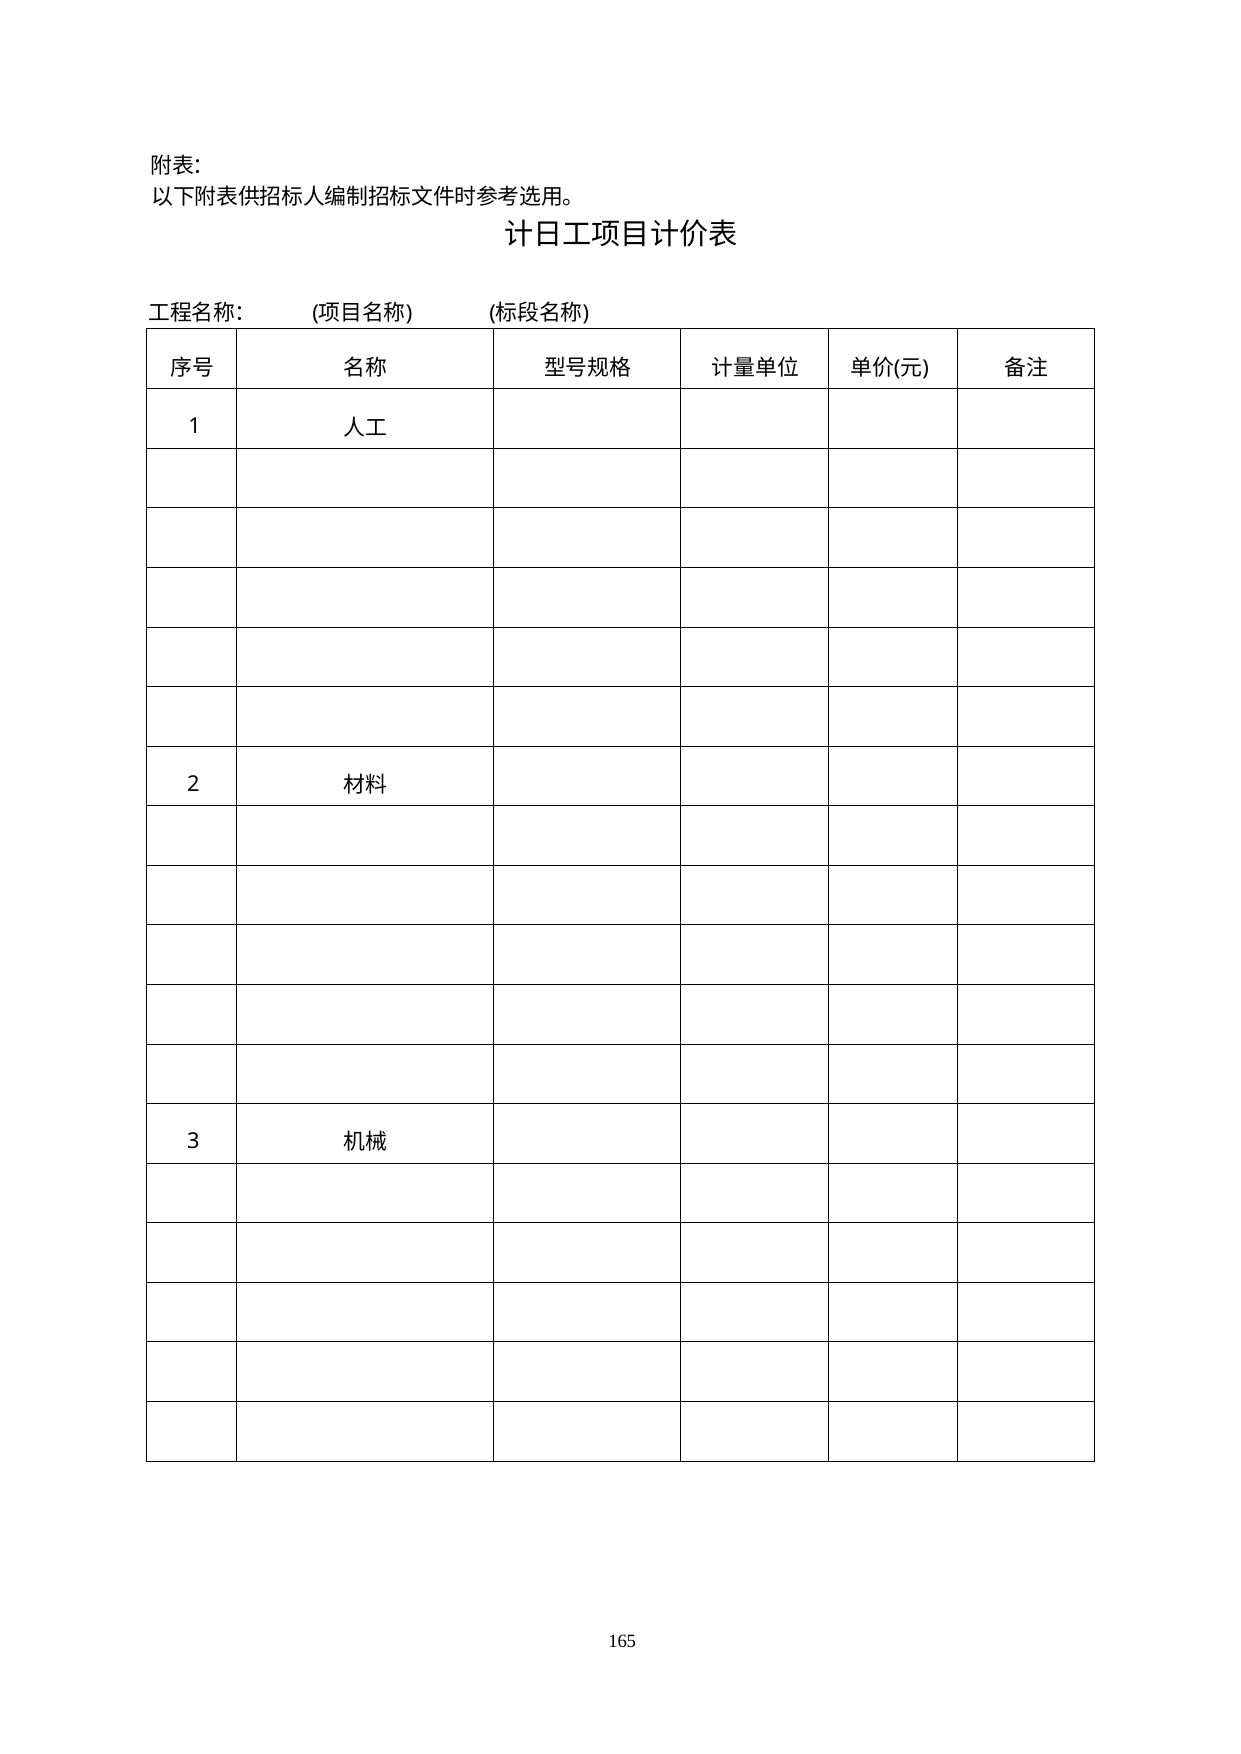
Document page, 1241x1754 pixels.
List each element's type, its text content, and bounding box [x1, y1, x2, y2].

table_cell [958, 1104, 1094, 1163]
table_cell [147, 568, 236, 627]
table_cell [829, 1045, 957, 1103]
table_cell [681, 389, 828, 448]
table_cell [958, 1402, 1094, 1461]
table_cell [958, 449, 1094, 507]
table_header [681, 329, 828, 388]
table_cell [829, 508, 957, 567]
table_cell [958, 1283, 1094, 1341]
text 附表： [150, 151, 1095, 179]
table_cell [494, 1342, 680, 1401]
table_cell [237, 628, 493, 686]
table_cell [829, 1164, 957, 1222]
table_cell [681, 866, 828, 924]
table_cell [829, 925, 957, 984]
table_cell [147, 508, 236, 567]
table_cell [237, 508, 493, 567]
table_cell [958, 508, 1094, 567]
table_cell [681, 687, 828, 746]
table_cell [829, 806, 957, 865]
text 以下附表供招标人编制招标文件时参考选用。 [151, 181, 1095, 210]
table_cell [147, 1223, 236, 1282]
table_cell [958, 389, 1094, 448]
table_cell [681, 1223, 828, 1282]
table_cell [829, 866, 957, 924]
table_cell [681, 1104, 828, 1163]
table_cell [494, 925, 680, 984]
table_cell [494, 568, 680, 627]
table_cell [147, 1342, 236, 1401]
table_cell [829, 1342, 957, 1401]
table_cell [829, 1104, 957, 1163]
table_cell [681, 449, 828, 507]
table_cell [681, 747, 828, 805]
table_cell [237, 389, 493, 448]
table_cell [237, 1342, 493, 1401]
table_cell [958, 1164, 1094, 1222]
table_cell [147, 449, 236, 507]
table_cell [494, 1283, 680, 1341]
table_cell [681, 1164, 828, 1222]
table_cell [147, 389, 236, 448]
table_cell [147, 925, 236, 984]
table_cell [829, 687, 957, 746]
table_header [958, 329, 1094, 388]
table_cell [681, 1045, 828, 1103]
text 计日工项目计价表 [504, 213, 1095, 252]
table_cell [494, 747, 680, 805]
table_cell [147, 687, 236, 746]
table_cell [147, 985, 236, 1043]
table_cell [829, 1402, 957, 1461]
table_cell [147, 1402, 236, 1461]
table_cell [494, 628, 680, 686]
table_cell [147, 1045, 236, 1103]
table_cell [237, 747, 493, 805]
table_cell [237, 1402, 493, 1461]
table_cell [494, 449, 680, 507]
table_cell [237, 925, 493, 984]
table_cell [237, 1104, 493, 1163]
text 工程名称： (项目名称) (标段名称) [149, 297, 1095, 326]
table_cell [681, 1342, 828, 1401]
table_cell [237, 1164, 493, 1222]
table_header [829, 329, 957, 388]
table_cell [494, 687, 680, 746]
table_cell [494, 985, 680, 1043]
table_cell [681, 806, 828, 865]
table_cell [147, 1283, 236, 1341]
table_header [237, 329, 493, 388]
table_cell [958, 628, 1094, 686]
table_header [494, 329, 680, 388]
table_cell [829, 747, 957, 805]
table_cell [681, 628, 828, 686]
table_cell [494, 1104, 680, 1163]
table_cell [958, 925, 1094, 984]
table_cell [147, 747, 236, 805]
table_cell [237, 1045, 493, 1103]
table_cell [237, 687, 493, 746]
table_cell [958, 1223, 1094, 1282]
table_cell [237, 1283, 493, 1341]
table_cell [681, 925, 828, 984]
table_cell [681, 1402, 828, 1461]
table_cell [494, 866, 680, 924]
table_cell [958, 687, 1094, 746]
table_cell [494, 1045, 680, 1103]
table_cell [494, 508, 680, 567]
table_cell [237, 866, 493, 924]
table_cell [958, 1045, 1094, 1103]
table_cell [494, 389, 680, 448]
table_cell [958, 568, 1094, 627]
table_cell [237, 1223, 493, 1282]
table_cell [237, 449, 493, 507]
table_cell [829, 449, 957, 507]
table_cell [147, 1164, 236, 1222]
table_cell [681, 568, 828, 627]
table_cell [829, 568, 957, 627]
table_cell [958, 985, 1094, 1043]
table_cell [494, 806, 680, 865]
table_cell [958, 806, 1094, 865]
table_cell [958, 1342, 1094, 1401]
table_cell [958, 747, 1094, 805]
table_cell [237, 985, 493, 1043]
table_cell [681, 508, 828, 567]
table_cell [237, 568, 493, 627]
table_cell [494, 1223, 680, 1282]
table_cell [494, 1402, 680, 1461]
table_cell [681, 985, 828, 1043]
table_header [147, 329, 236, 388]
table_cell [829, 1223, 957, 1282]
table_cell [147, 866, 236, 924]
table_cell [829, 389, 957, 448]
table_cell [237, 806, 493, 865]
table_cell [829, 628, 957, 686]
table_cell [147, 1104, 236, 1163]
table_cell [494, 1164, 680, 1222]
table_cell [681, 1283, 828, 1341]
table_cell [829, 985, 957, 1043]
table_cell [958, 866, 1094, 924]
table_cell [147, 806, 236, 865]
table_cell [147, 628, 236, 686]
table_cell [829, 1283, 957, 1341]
